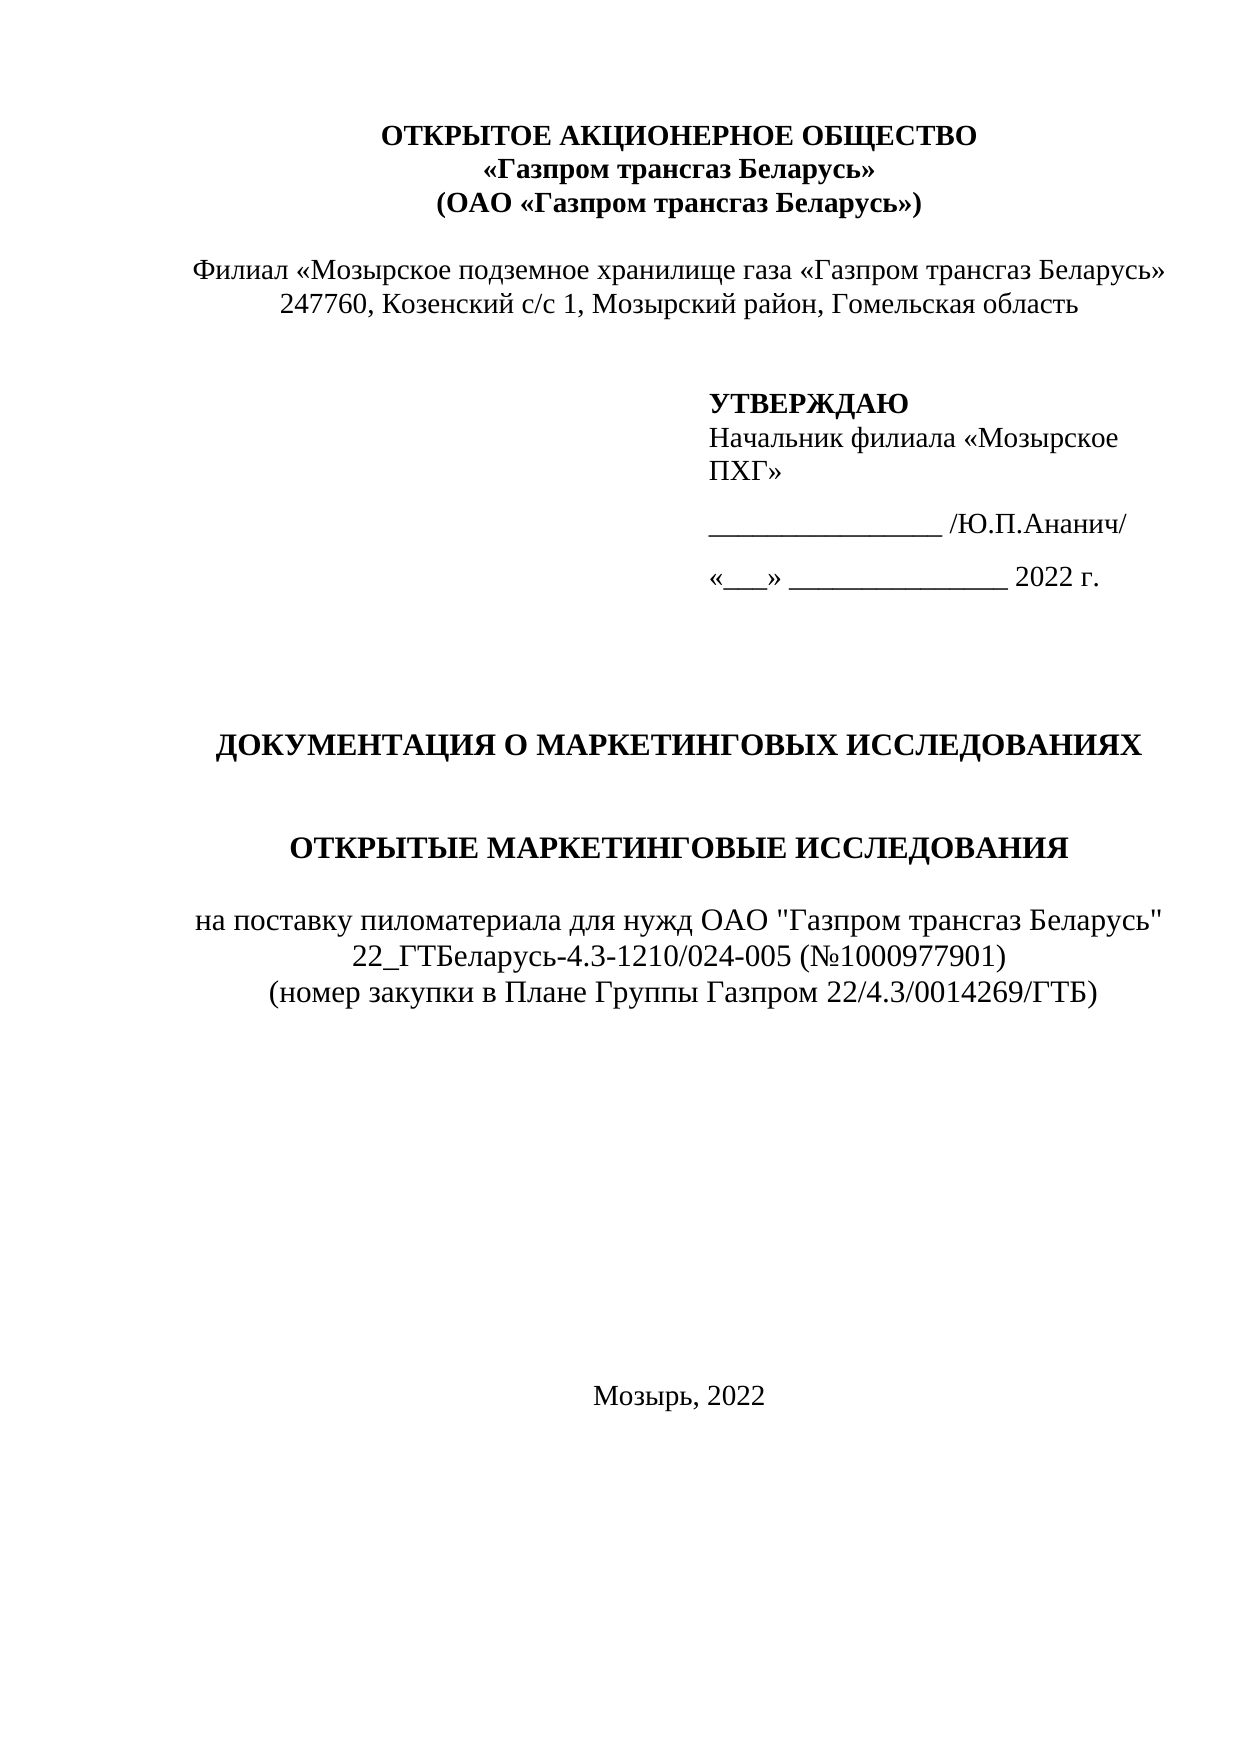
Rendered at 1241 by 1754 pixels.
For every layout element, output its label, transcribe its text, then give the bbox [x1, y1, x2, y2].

text 22_ГТБеларусь-4.3-1210/024-005 (№1000977901) [177, 937, 1181, 973]
text ________________ /Ю.П.Ананич/ [709, 506, 1181, 540]
text Начальник филиала «Мозырское ПХГ» [709, 420, 1181, 487]
text на поставку пиломатериала для нужд ОАО "Газпром трансгаз Беларусь" [177, 902, 1181, 937]
text «Газпром трансгаз Беларусь» [177, 152, 1181, 185]
text (ОАО «Газпром трансгаз Беларусь») [177, 185, 1181, 219]
text «___» _______________ 2022 г. [709, 559, 1181, 592]
text (номер закупки в Плане Группы Газпром 22/4.3/0014269/ГТБ) [177, 973, 1181, 1009]
text ДОКУМЕНТАЦИЯ О МАРКЕТИНГОВЫХ ИССЛЕДОВАНИЯХ [177, 727, 1181, 763]
text ОТКРЫТОЕ АКЦИОНЕРНОЕ ОБЩЕСТВО [177, 118, 1181, 152]
text 247760, Козенский с/с 1, Мозырский район, Гомельская область [177, 286, 1181, 319]
text ОТКРЫТЫЕ МАРКЕТИНГОВЫЕ ИССЛЕДОВАНИЯ [177, 830, 1181, 866]
text УТВЕРЖДАЮ [709, 386, 1181, 420]
text Филиал «Мозырское подземное хранилище газа «Газпром трансгаз Беларусь» [177, 252, 1181, 286]
text Мозырь, 2022 [177, 1378, 1181, 1412]
